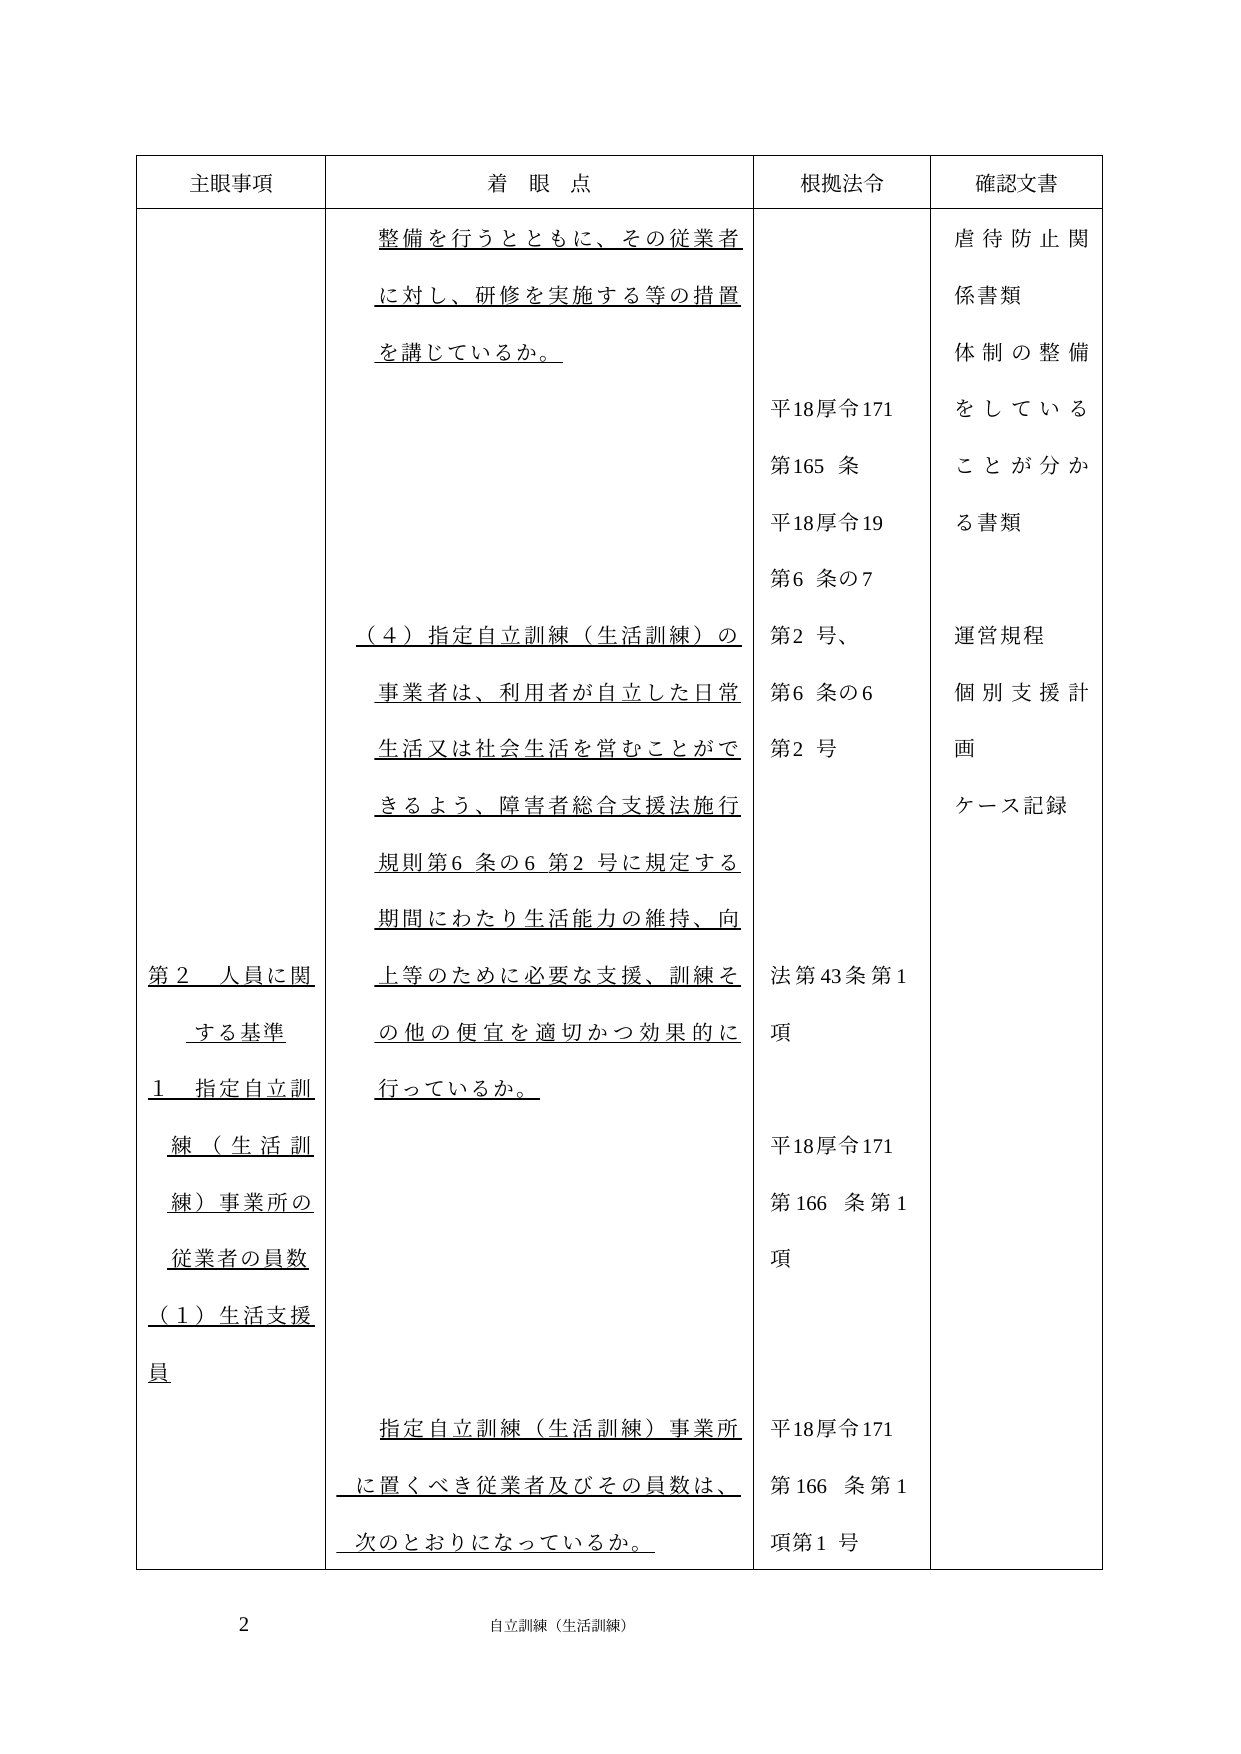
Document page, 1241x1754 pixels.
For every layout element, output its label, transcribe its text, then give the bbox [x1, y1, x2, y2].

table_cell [931, 209, 1102, 1569]
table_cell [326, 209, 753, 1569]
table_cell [137, 209, 325, 1569]
table_header 根拠法令 [754, 156, 930, 208]
table_header 確認文書 [931, 156, 1102, 208]
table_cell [754, 209, 930, 1569]
table_header 主眼事項 [137, 156, 325, 208]
table_header 着 眼 点 [326, 156, 753, 208]
